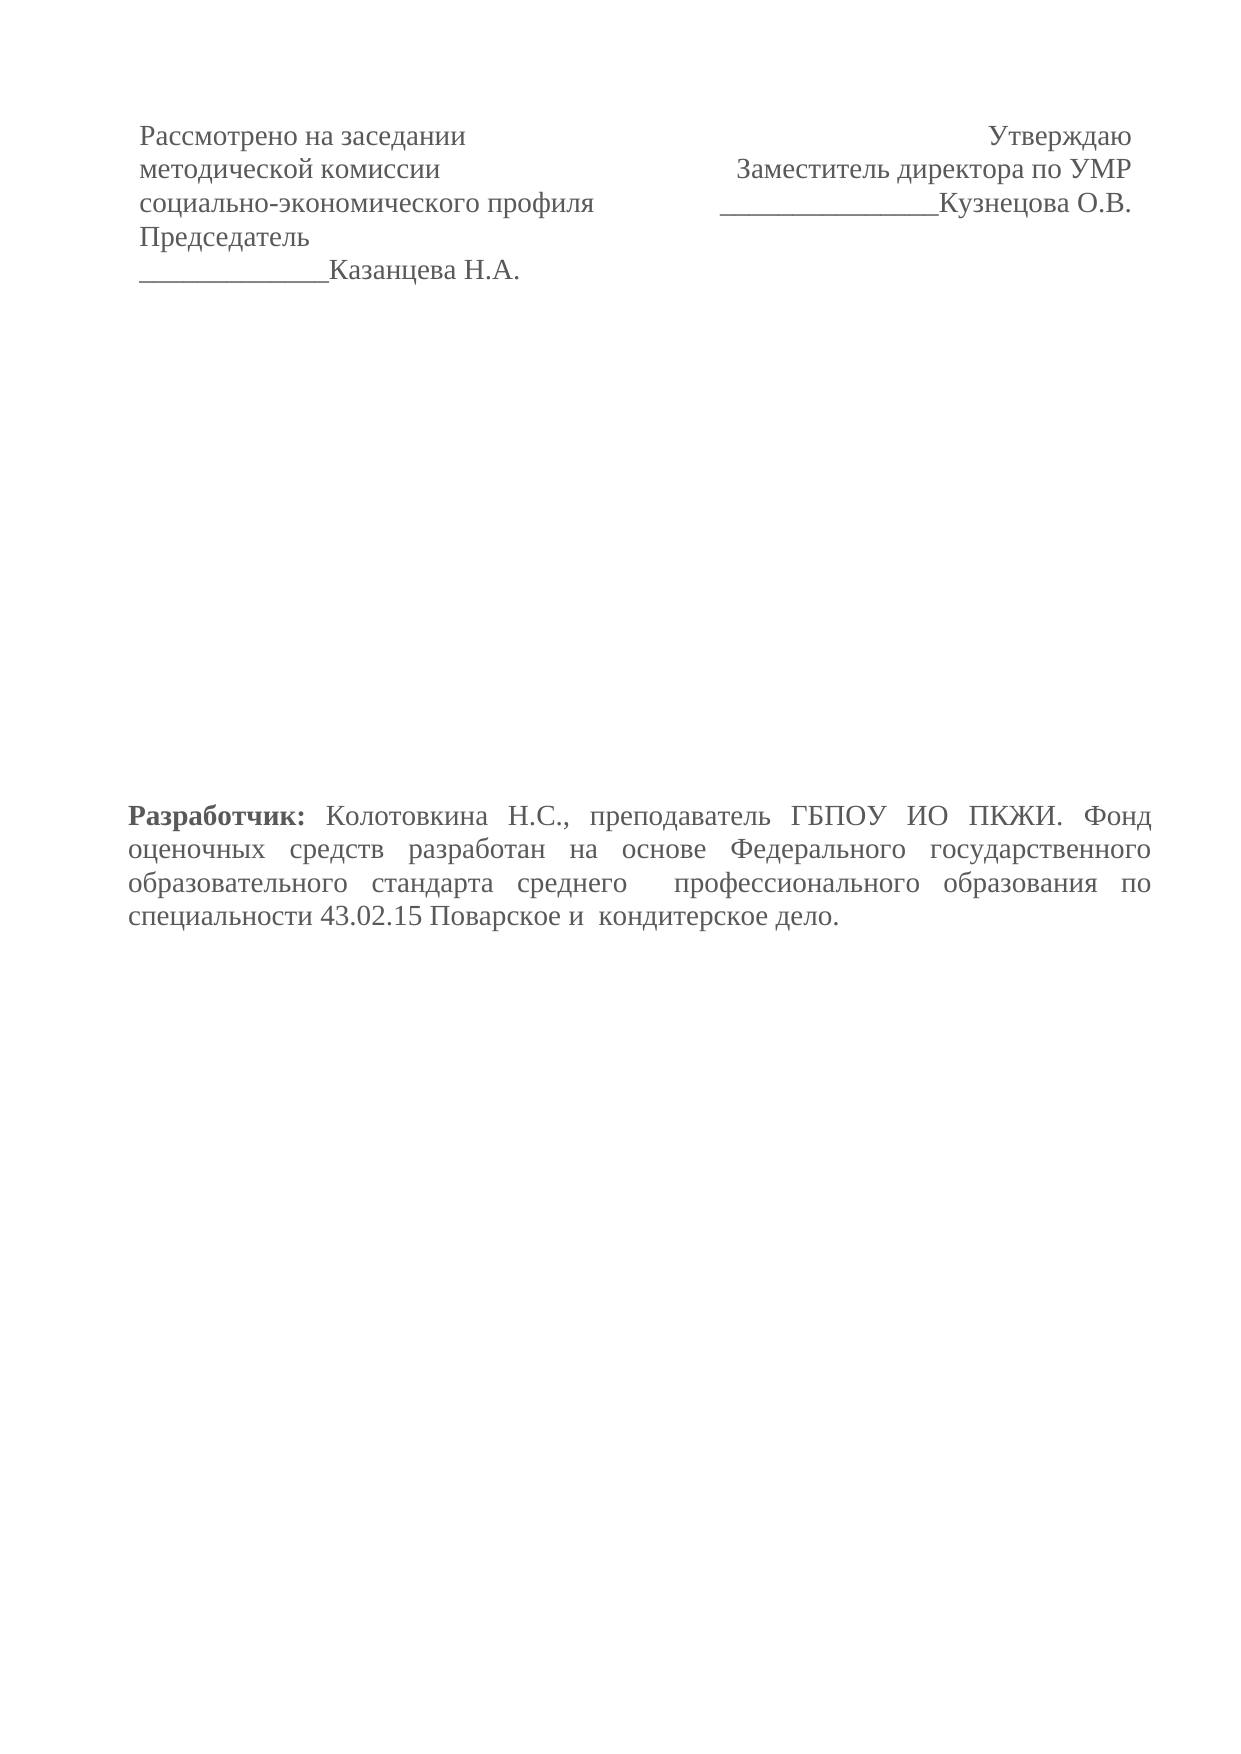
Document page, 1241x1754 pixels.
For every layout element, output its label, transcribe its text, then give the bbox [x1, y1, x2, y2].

table_header [641, 118, 1154, 362]
text Разработчик: Колотовкина Н.С., преподаватель ГБПОУ ИО ПКЖИ. Фонд оценочных средств разработан на основе Федерального государственного образовательного стандарта среднего профессионального образования по специальности 43.02.15 Поварское и кондитерское дело. [128, 798, 1152, 932]
table_header Рассмотрено на заседании методической комиссии социально-экономического профиля Председатель _____________Казанцева Н.А. [128, 118, 641, 362]
